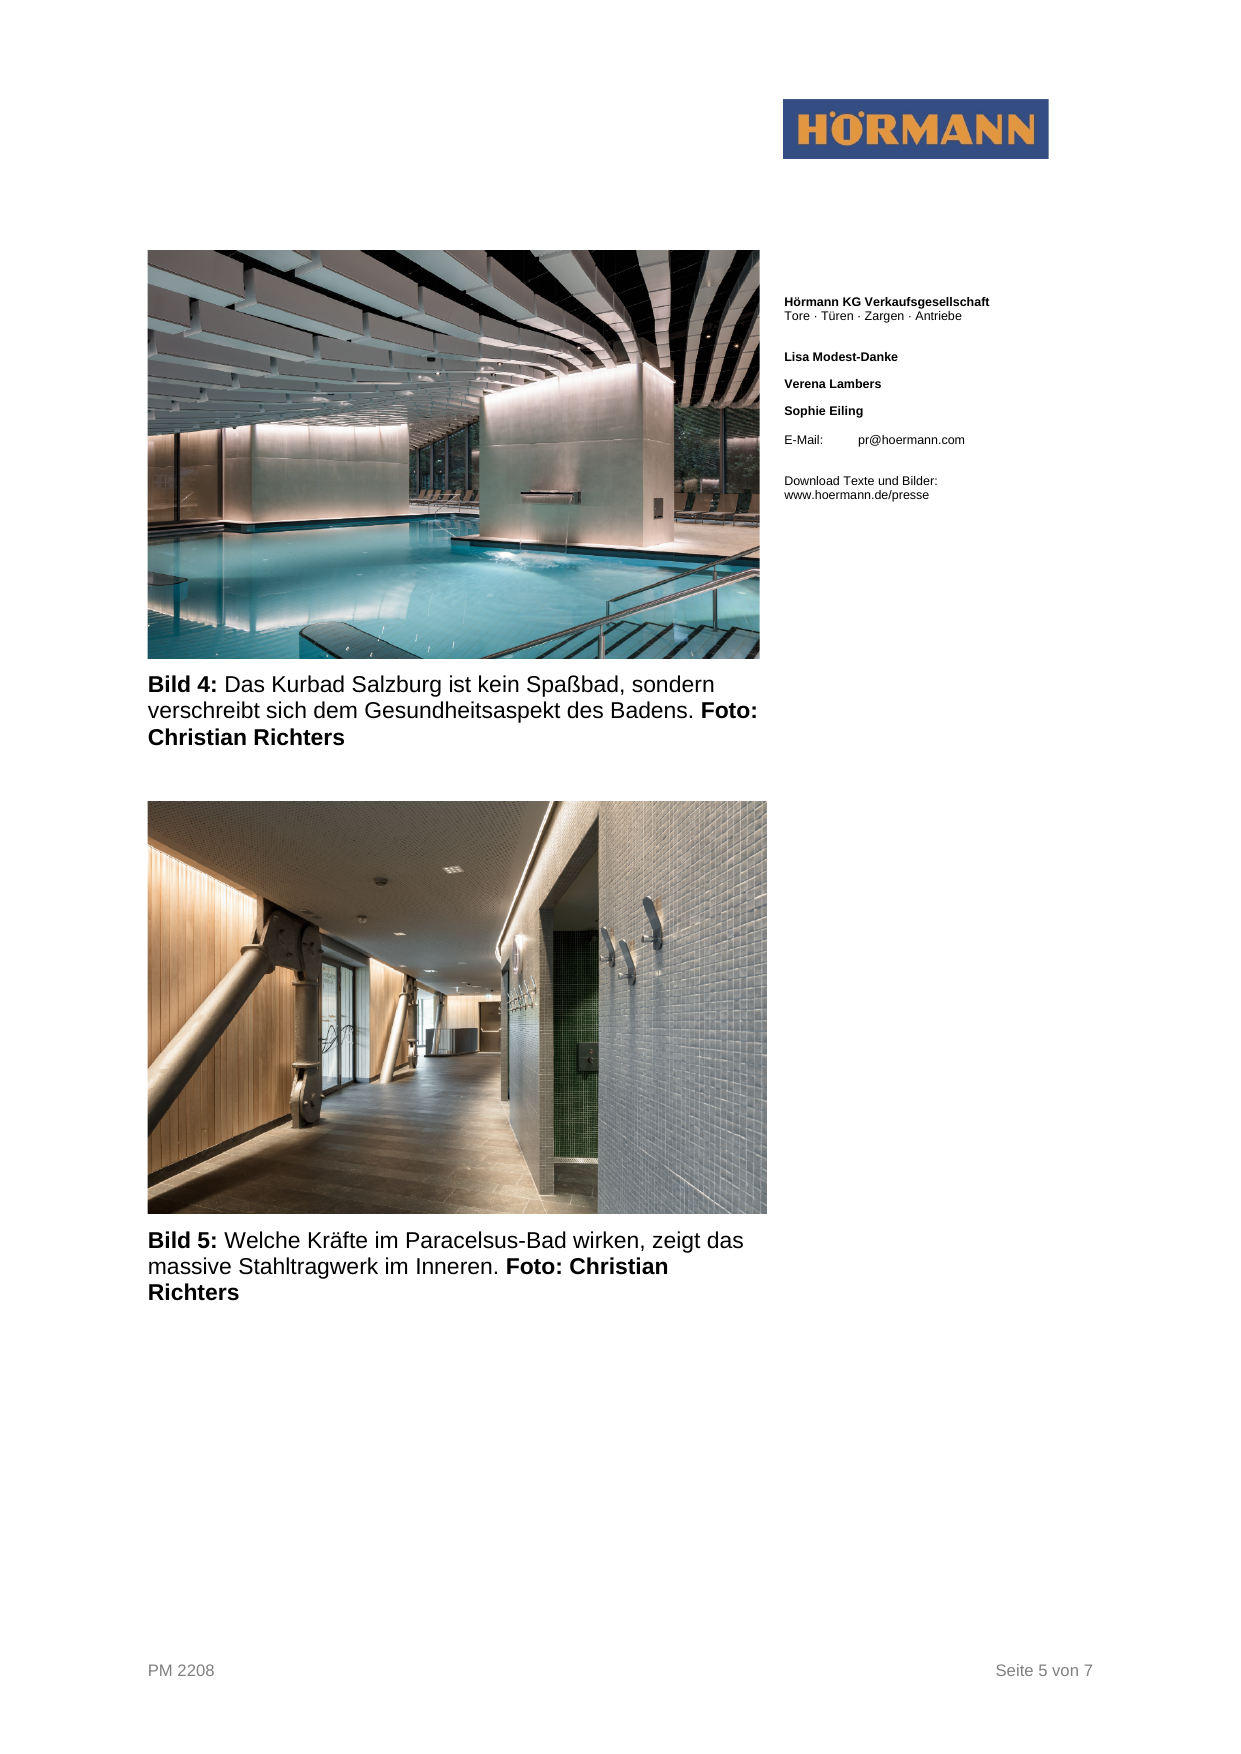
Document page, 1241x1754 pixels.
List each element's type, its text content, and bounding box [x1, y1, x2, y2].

text Bild 4: Das Kurbad Salzburg ist kein Spaßbad, sondern verschreibt sich dem Gesundheitsaspekt des Badens. Foto: Christian Richters [148, 671, 766, 750]
picture [147, 801, 767, 1214]
picture [147, 250, 760, 659]
text Bild 5: Welche Kräfte im Paracelsus-Bad wirken, zeigt das massive Stahltragwerk im Inneren. Foto: Christian Richters [148, 1227, 766, 1306]
picture [783, 99, 1049, 159]
